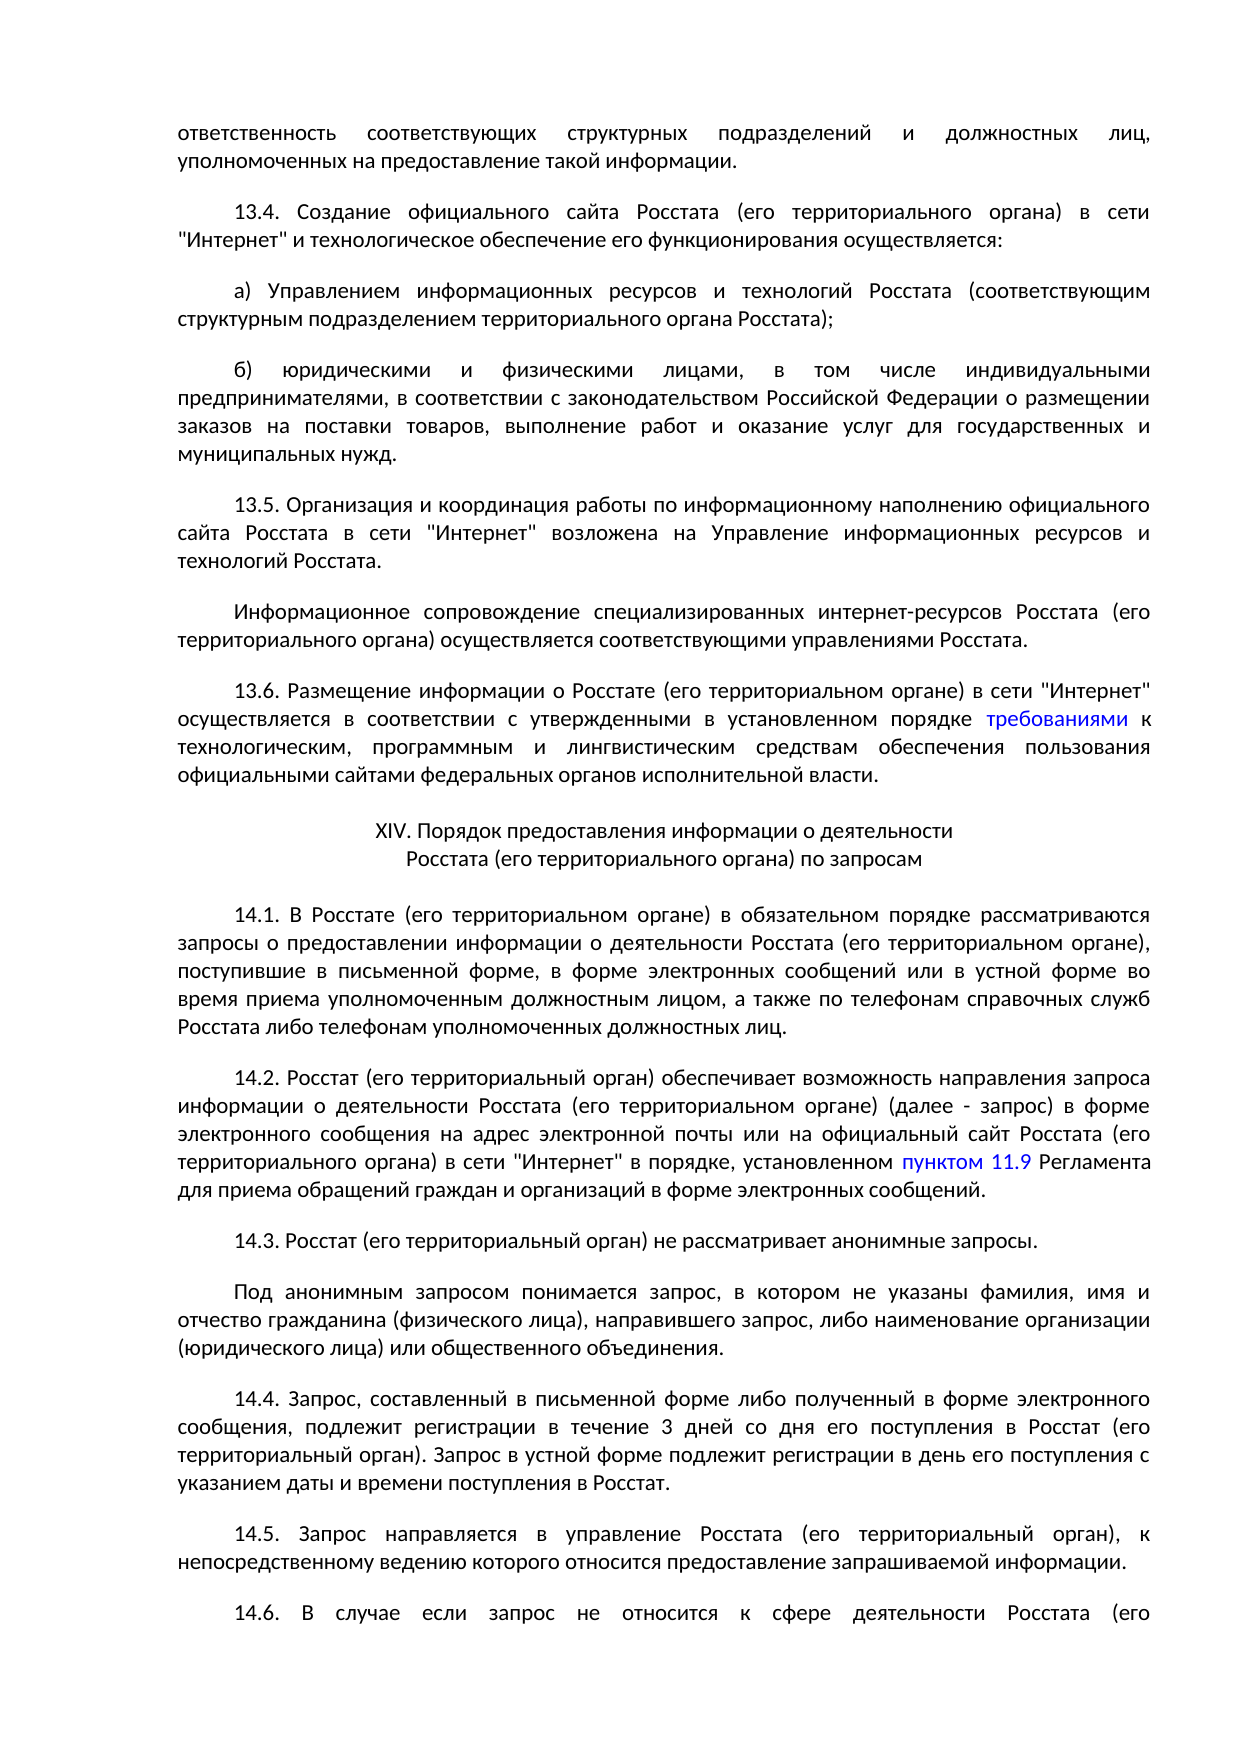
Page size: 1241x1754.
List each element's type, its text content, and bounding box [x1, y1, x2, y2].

text 14.5. Запрос направляется в управление Росстата (его территориальный орган), к непосредственному ведению которого относится предоставление запрашиваемой информации. [177, 1519, 1152, 1575]
text 14.1. В Росстате (его территориальном органе) в обязательном порядке рассматриваются запросы о предоставлении информации о деятельности Росстата (его территориальном органе), поступившие в письменной форме, в форме электронных сообщений или в устной форме во время приема уполномоченным должностным лицом, а также по телефонам справочных служб Росстата либо телефонам уполномоченных должностных лиц. [177, 900, 1152, 1040]
text 14.3. Росстат (его территориальный орган) не рассматривает анонимные запросы. [177, 1226, 1152, 1254]
text Под анонимным запросом понимается запрос, в котором не указаны фамилия, имя и отчество гражданина (физического лица), направившего запрос, либо наименование организации (юридического лица) или общественного объединения. [177, 1277, 1152, 1361]
text 14.2. Росстат (его территориальный орган) обеспечивает возможность направления запроса информации о деятельности Росстата (его территориальном органе) (далее - запрос) в форме электронного сообщения на адрес электронной почты или на официальный сайт Росстата (его территориального органа) в сети "Интернет" в порядке, установленном пунктом 11.9 Регламента для приема обращений граждан и организаций в форме электронных сообщений. [177, 1063, 1152, 1203]
text 13.5. Организация и координация работы по информационному наполнению официального сайта Росстата в сети "Интернет" возложена на Управление информационных ресурсов и технологий Росстата. [177, 490, 1152, 574]
text б) юридическими и физическими лицами, в том числе индивидуальными предпринимателями, в соответствии с законодательством Российской Федерации о размещении заказов на поставки товаров, выполнение работ и оказание услуг для государственных и муниципальных нужд. [177, 355, 1152, 467]
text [177, 1598, 1152, 1626]
text 13.4. Создание официального сайта Росстата (его территориального органа) в сети "Интернет" и технологическое обеспечение его функционирования осуществляется: [177, 197, 1152, 253]
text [177, 118, 1152, 174]
text 14.4. Запрос, составленный в письменной форме либо полученный в форме электронного сообщения, подлежит регистрации в течение 3 дней со дня его поступления в Росстат (его территориальный орган). Запрос в устной форме подлежит регистрации в день его поступления с указанием даты и времени поступления в Росстат. [177, 1384, 1152, 1496]
text а) Управлением информационных ресурсов и технологий Росстата (соответствующим структурным подразделением территориального органа Росстата); [177, 276, 1152, 332]
text XIV. Порядок предоставления информации о деятельности [177, 816, 1152, 844]
text Информационное сопровождение специализированных интернет-ресурсов Росстата (его территориального органа) осуществляется соответствующими управлениями Росстата. [177, 597, 1152, 653]
text Росстата (его территориального органа) по запросам [177, 844, 1152, 872]
text 13.6. Размещение информации о Росстате (его территориальном органе) в сети "Интернет" осуществляется в соответствии с утвержденными в установленном порядке требованиями к технологическим, программным и лингвистическим средствам обеспечения пользования официальными сайтами федеральных органов исполнительной власти. [177, 676, 1152, 788]
